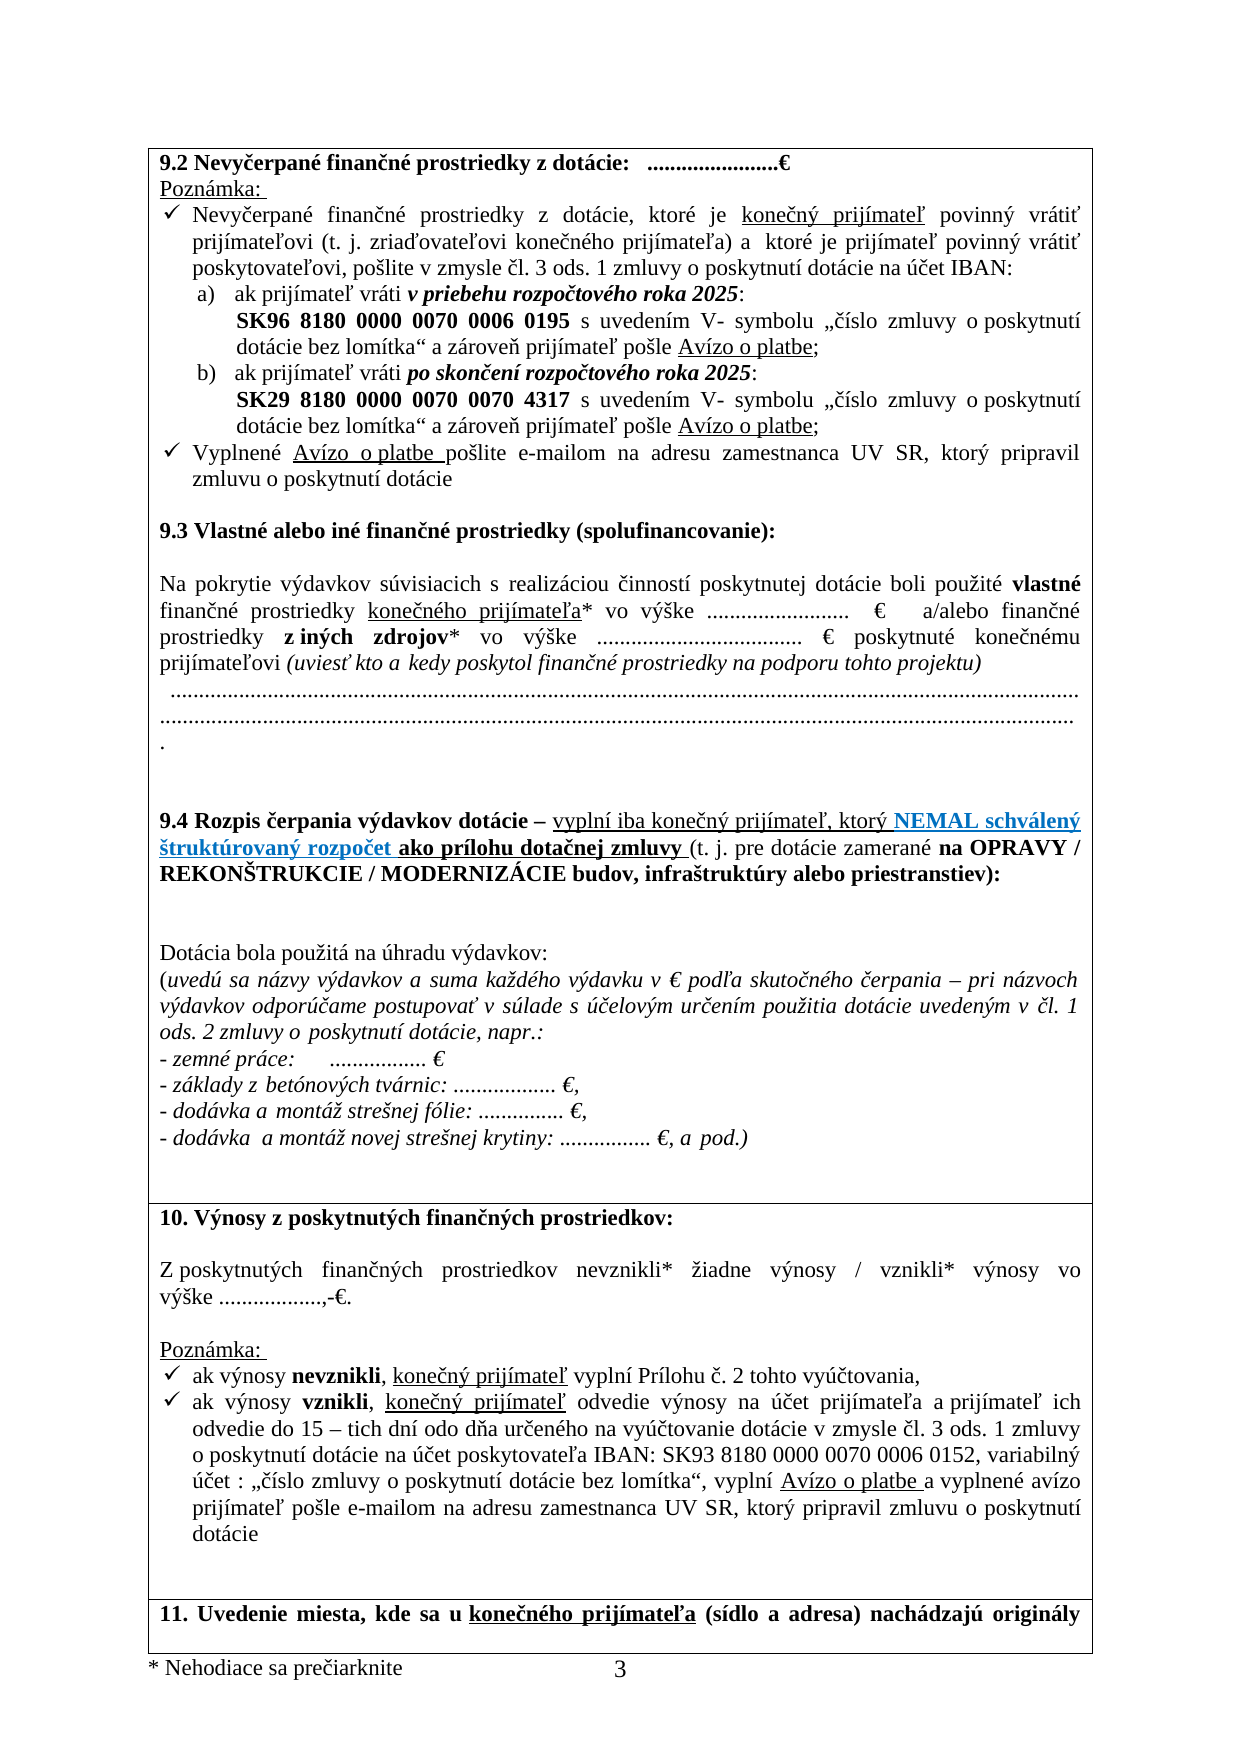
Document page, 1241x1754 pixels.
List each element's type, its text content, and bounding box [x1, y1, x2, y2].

table_cell 10. Výnosy z poskytnutých finančných prostriedkov: Z poskytnutých finančných prostriedkov nevznikli* žiadne výnosy / vznikli* výnosy vo výške ..................,-€. Poznámka: ak výnosy nevznikli, konečný prijímateľ vyplní Prílohu č. 2 tohto vyúčtovania, ak výnosy vznikli, konečný prijímateľ odvedie výnosy na účet prijímateľa a prijímateľ ich odvedie do 15 – tich dní odo dňa určeného na vyúčtovanie dotácie v zmysle čl. 3 ods. 1 zmluvy o poskytnutí dotácie na účet poskytovateľa IBAN: SK93 8180 0000 0070 0006 0152, variabilný účet : „číslo zmluvy o poskytnutí dotácie bez lomítka“, vyplní Avízo o platbe a vyplnené avízo prijímateľ pošle e-mailom na adresu zamestnanca UV SR, ktorý pripravil zmluvu o poskytnutí dotácie [149, 1204, 1092, 1599]
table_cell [149, 149, 1092, 1203]
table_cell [149, 1600, 1092, 1653]
